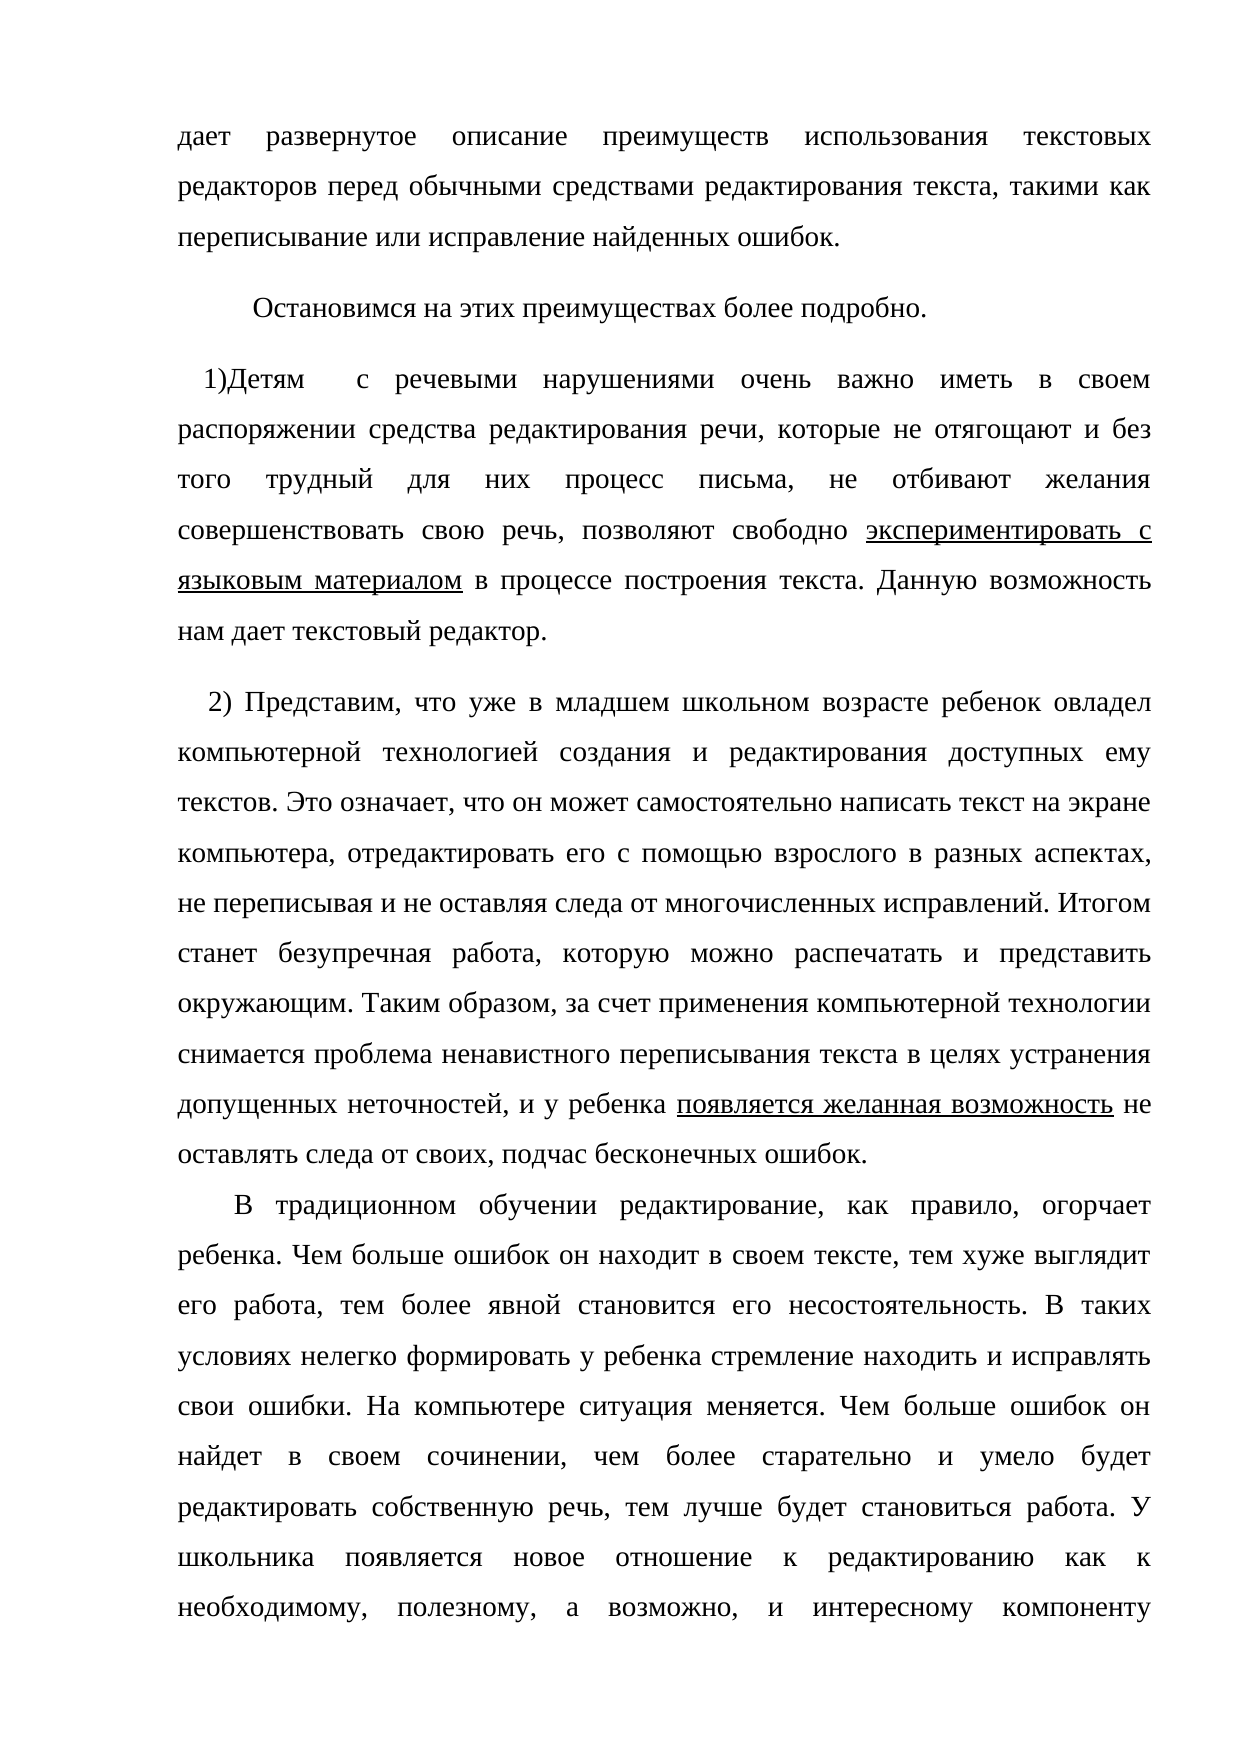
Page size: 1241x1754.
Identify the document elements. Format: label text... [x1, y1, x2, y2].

text Остановимся на этих преимуществах более подробно. [177, 290, 1152, 323]
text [177, 1187, 1152, 1623]
text 2) Представим, что уже в младшем школьном возрасте ребенок овладел компьютерной технологией создания и редактирования доступных ему текстов. Это означает, что он может самостоятельно написать текст на экране компьютера, отредактировать его с помощью взрослого в разных аспектах, не переписывая и не оставляя следа от многочисленных исправлений. Итогом станет безупречная работа, которую можно распечатать и представить окружающим. Таким образом, за счет применения компьютерной технологии снимается проблема ненавистного переписывания текста в целях устранения допущенных неточностей, и у ребенка появляется желанная возможность не оставлять следа от своих, подчас бесконечных ошибок. [177, 684, 1152, 1170]
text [177, 118, 1152, 252]
text 1)Детям с речевыми нарушениями очень важно иметь в своем распоряжении средства редактирования речи, которые не отягощают и без того трудный для них процесс письма, не отбивают желания совершенствовать свою речь, позволяют свободно экспериментировать с языковым материалом в процессе построения текста. Данную возможность нам дает текстовый редактор. [177, 361, 1152, 646]
